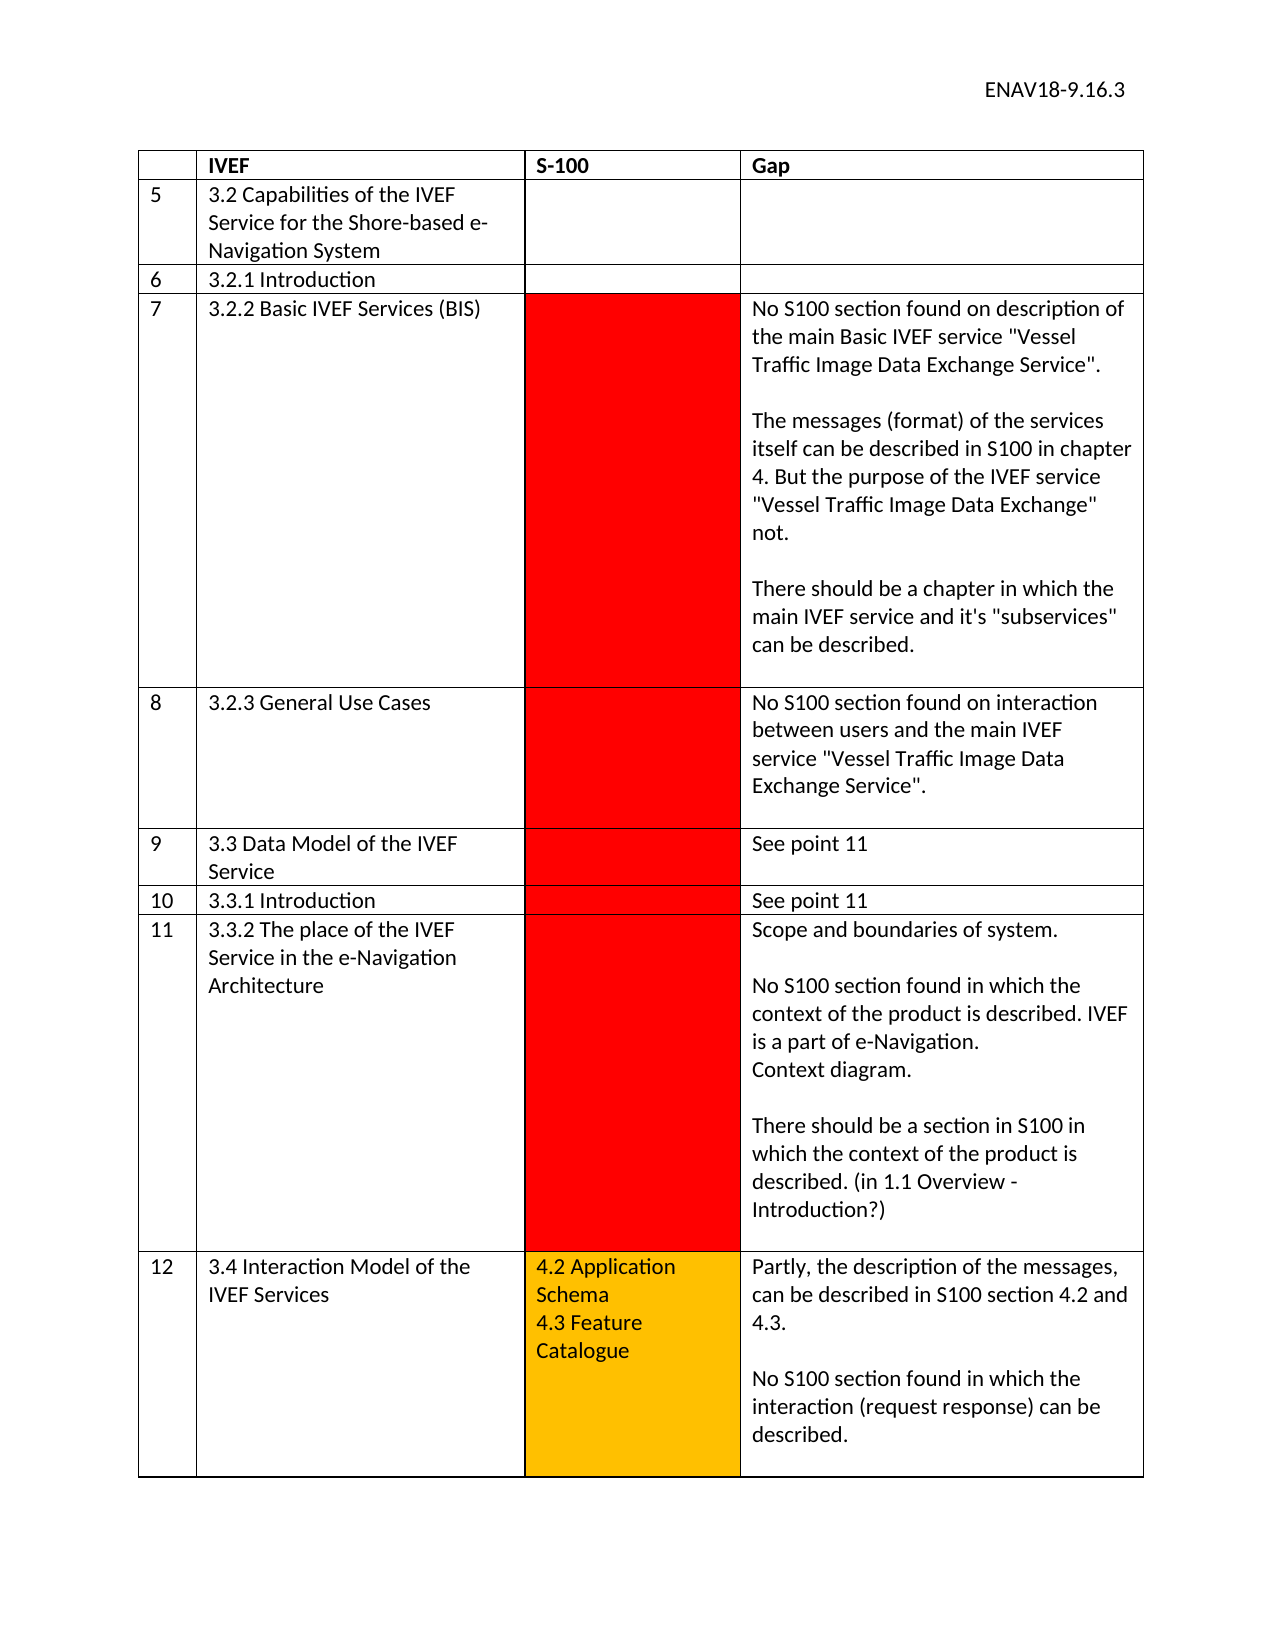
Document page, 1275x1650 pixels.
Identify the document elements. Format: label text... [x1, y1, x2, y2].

table_cell 3.2.3 General Use Cases [197, 688, 524, 828]
table_cell [526, 829, 740, 885]
table_cell 3.2 Capabilities of the IVEF Service for the Shore-based e-Navigation System [197, 180, 524, 264]
table_cell [526, 294, 740, 687]
table_cell 3.3 Data Model of the IVEF Service [197, 829, 524, 885]
table_cell [526, 688, 740, 828]
table_cell [741, 180, 1143, 264]
table_cell 8 [139, 688, 196, 828]
table_cell [741, 265, 1143, 293]
table_cell [526, 265, 740, 293]
table_cell See point 11 [741, 886, 1143, 914]
table_cell [526, 180, 740, 264]
table_cell 6 [139, 265, 196, 293]
table_cell Scope and boundaries of system. No S100 section found in which the context of the product is described. IVEF is a part of e-Navigation. Context diagram. There should be a section in S100 in which the context of the product is described. (in 1.1 Overview - Introduction?) [741, 915, 1143, 1251]
table_cell 3.3.2 The place of the IVEF Service in the e-Navigation Architecture [197, 915, 524, 1251]
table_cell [526, 1252, 740, 1476]
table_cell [197, 1252, 524, 1476]
table_cell See point 11 [741, 829, 1143, 885]
table_cell 10 [139, 886, 196, 914]
table_header [139, 151, 196, 179]
table_cell 7 [139, 294, 196, 687]
table_cell No S100 section found on description of the main Basic IVEF service "Vessel Traffic Image Data Exchange Service". The messages (format) of the services itself can be described in S100 in chapter 4. But the purpose of the IVEF service "Vessel Traffic Image Data Exchange" not. There should be a chapter in which the main IVEF service and it's "subservices" can be described. [741, 294, 1143, 687]
table_cell 5 [139, 180, 196, 264]
table_cell 3.3.1 Introduction [197, 886, 524, 914]
table_header S-100 [526, 151, 740, 179]
table_cell 12 [139, 1252, 196, 1476]
table_cell No S100 section found on interaction between users and the main IVEF service "Vessel Traffic Image Data Exchange Service". [741, 688, 1143, 828]
table_cell 9 [139, 829, 196, 885]
table_header IVEF [197, 151, 524, 179]
table_cell [526, 915, 740, 1251]
table_cell [526, 886, 740, 914]
table_cell 11 [139, 915, 196, 1251]
table_header Gap [741, 151, 1143, 179]
table_cell 3.2.2 Basic IVEF Services (BIS) [197, 294, 524, 687]
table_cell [741, 1252, 1143, 1476]
table_cell 3.2.1 Introduction [197, 265, 524, 293]
